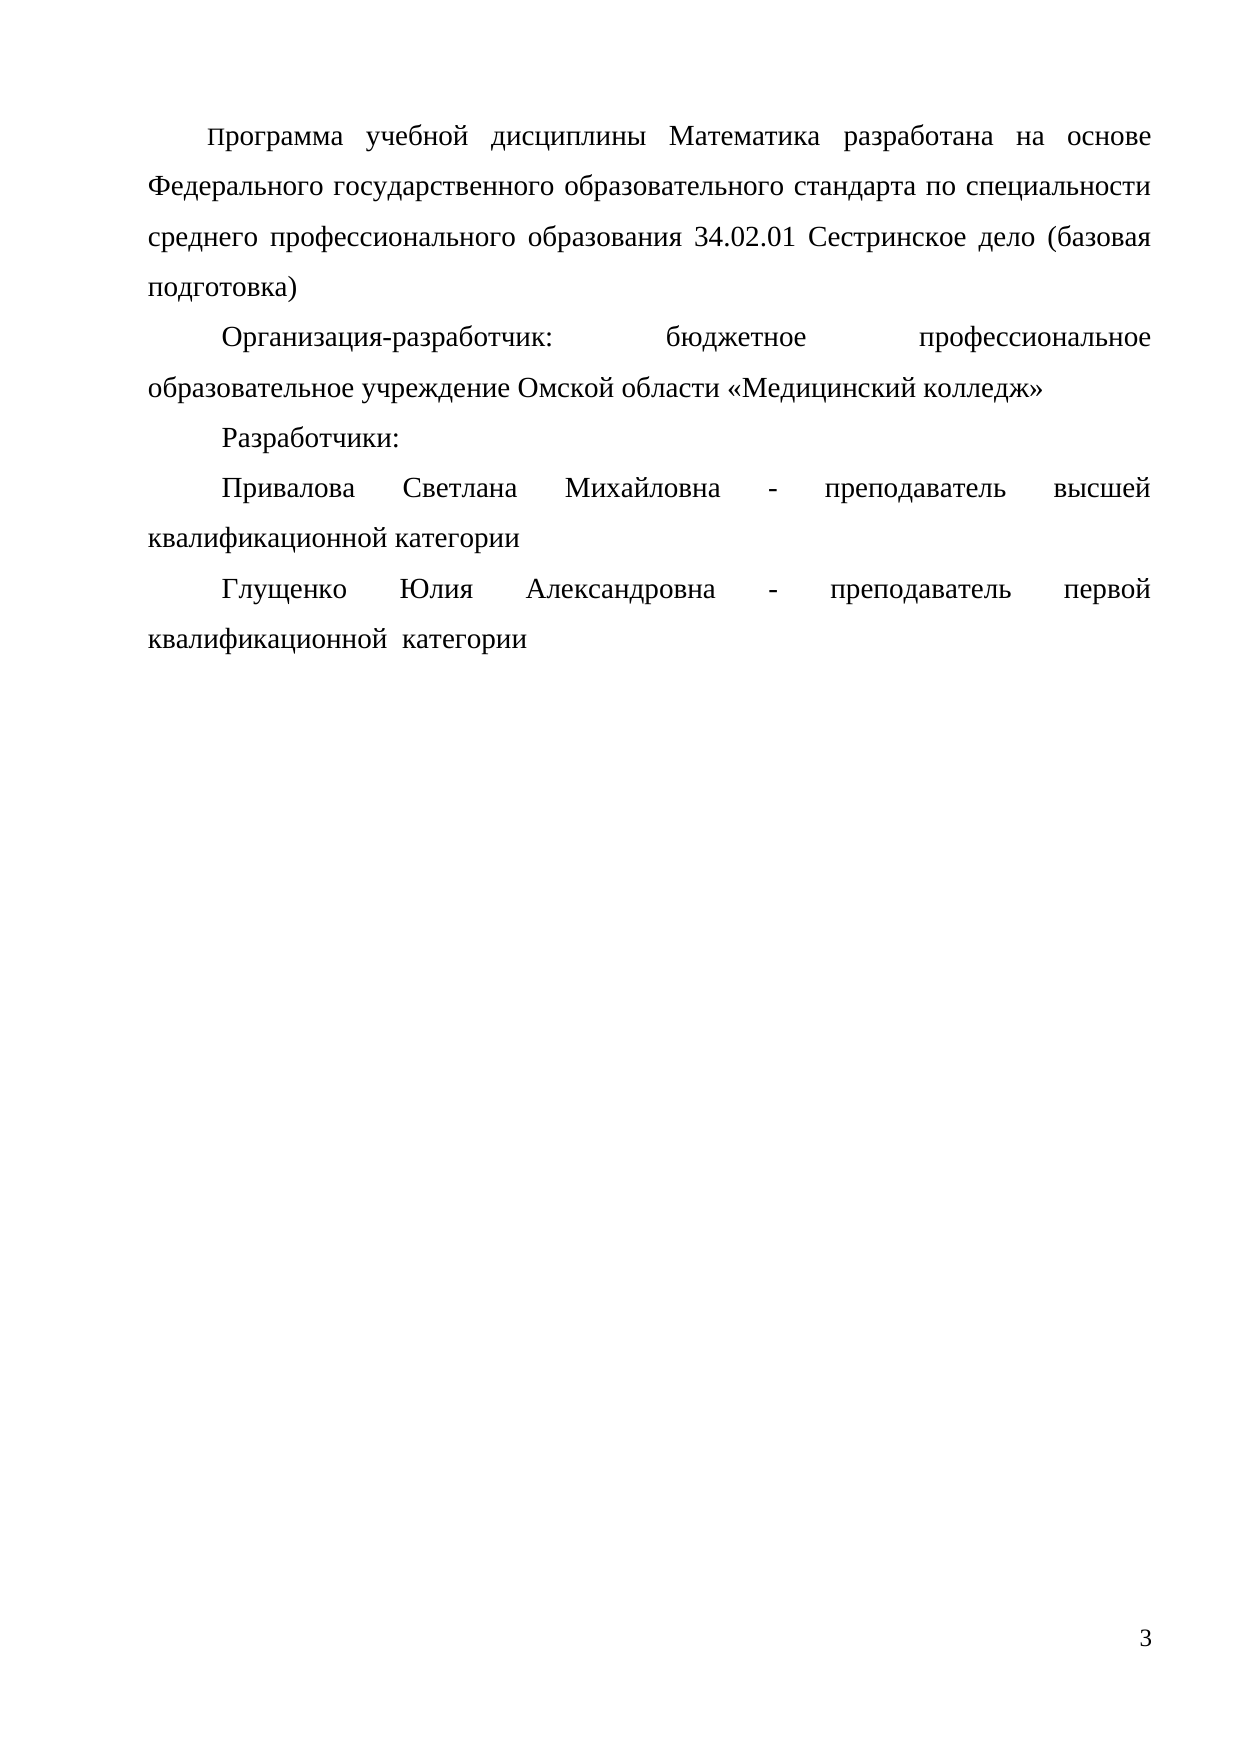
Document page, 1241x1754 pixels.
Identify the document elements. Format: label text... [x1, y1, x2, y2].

text Разработчики: [148, 420, 1152, 453]
text Программа учебной дисциплины Математика разработана на основе Федерального государственного образовательного стандарта по специальности среднего профессионального образования 34.02.01 Сестринское дело (базовая подготовка) [148, 118, 1152, 303]
text Глущенко Юлия Александровна - преподаватель первой квалификационной категории [148, 571, 1152, 655]
text Организация-разработчик: бюджетное профессиональное образовательное учреждение Омской области «Медицинский колледж» [148, 319, 1152, 403]
text Привалова Светлана Михайловна - преподаватель высшей квалификационной категории [148, 470, 1152, 554]
